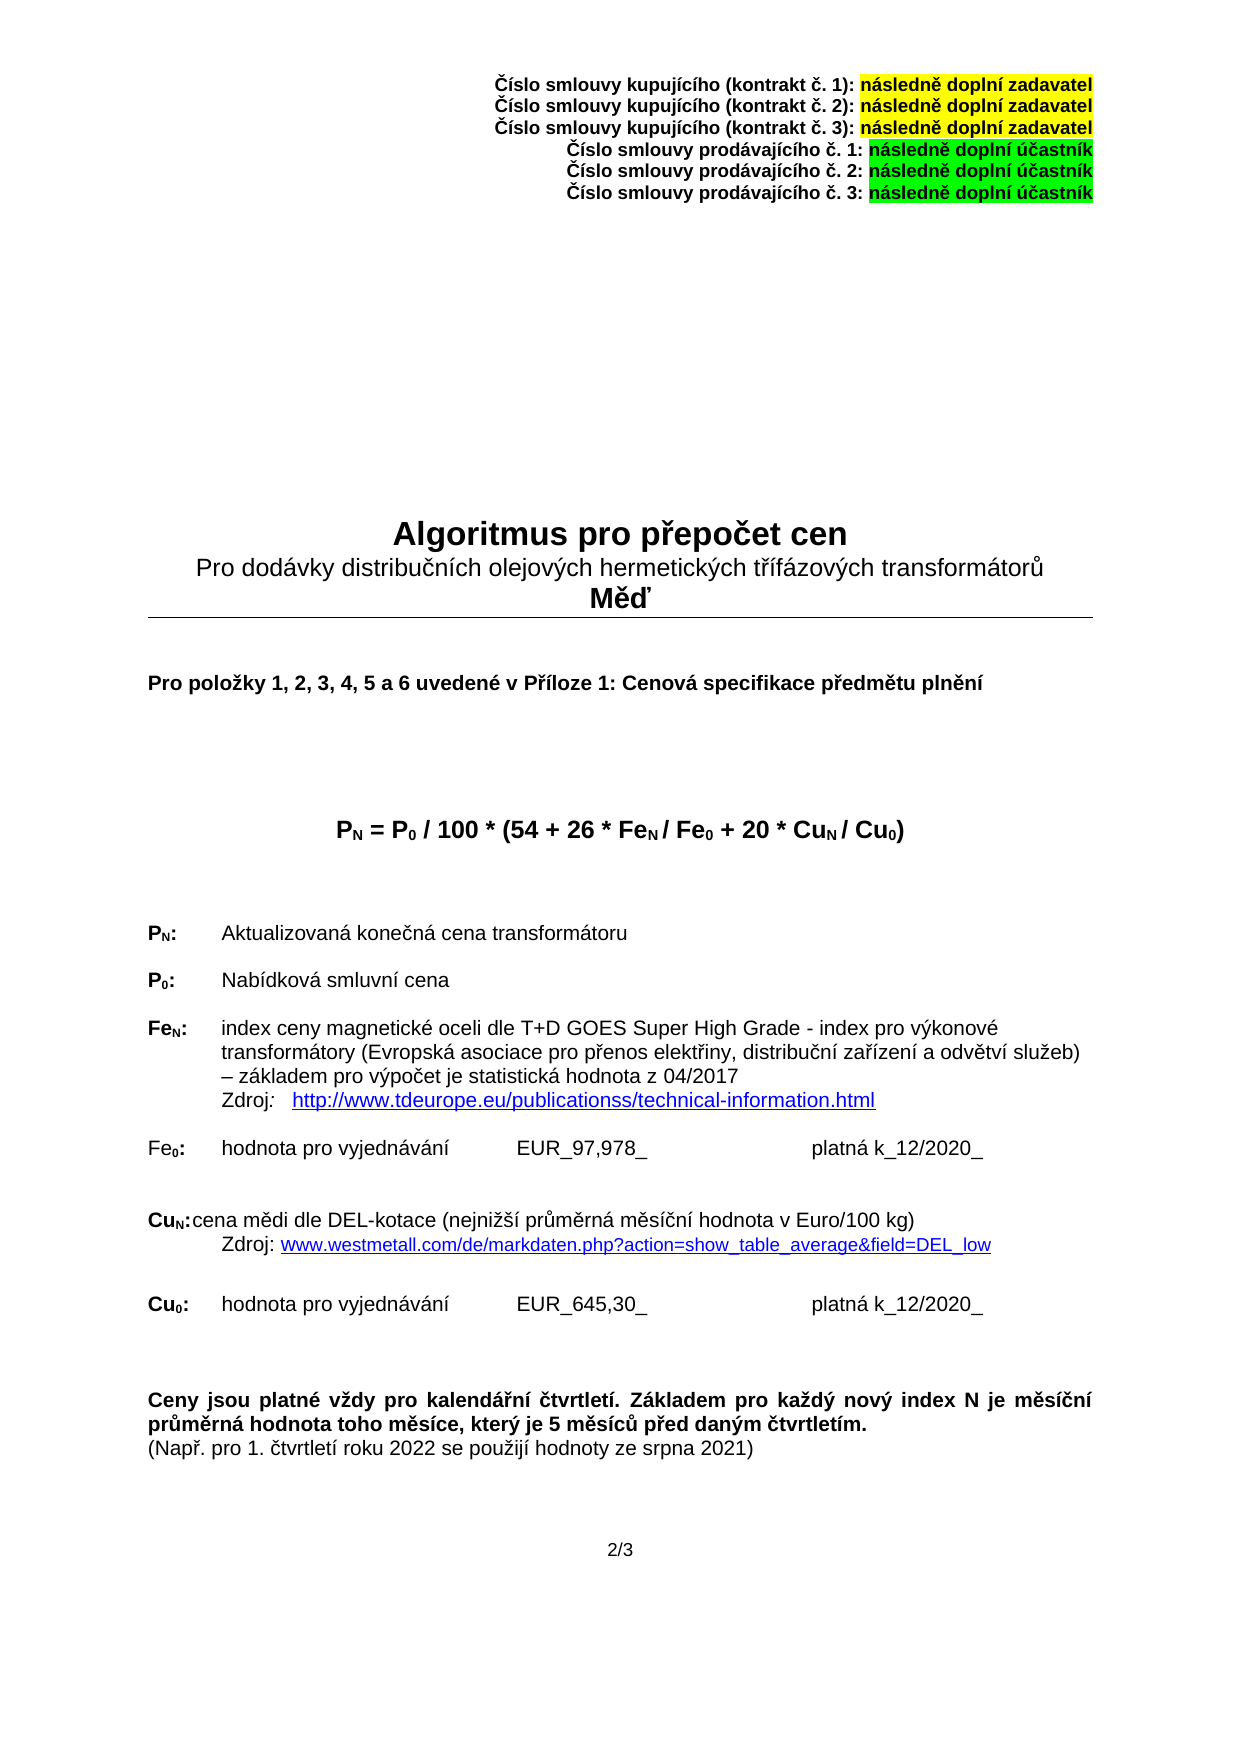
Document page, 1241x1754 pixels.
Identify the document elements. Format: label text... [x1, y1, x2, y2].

text Fe0: hodnota pro vyjednávání EUR_97,978_ platná k_12/2020_ [148, 1136, 1093, 1160]
text Pro položky 1, 2, 3, 4, 5 a 6 uvedené v Příloze 1: Cenová specifikace předmětu plnění [148, 671, 1093, 695]
text PN: Aktualizovaná konečná cena transformátoru [148, 920, 1093, 944]
text Cu0: hodnota pro vyjednávání EUR_645,30_ platná k_12/2020_ [148, 1292, 1093, 1340]
text Zdroj: www.westmetall.com/de/markdaten.php?action=show_table_average&field=DEL_low [148, 1232, 1093, 1256]
text Zdroj: http://www.tdeurope.eu/publicationss/technical-information.html [221, 1088, 1093, 1112]
text P0: Nabídková smluvní cena [148, 968, 1093, 992]
text Algoritmus pro přepočet cen [148, 514, 1093, 552]
text PN = P0 / 100 * (54 + 26 * FeN / Fe0 + 20 * CuN / Cu0) [148, 815, 1093, 844]
text Měď [148, 581, 1093, 617]
text FeN: index ceny magnetické oceli dle T+D GOES Super High Grade - index pro výkonové transformátory (Evropská asociace pro přenos elektřiny, distribuční zařízení a odvětví služeb) – základem pro výpočet je statistická hodnota z 04/2017 [148, 1016, 1093, 1088]
text CuN: cena mědi dle DEL-kotace (nejnižší průměrná měsíční hodnota v Euro/100 kg) [148, 1208, 1093, 1232]
text Ceny jsou platné vždy pro kalendářní čtvrtletí. Základem pro každý nový index N je měsíční průměrná hodnota toho měsíce, který je 5 měsíců před daným čtvrtletím. [148, 1388, 1093, 1436]
text (Např. pro 1. čtvrtletí roku 2022 se použijí hodnoty ze srpna 2021) [148, 1436, 1093, 1460]
text Pro dodávky distribučních olejových hermetických třífázových transformátorů [148, 552, 1093, 581]
